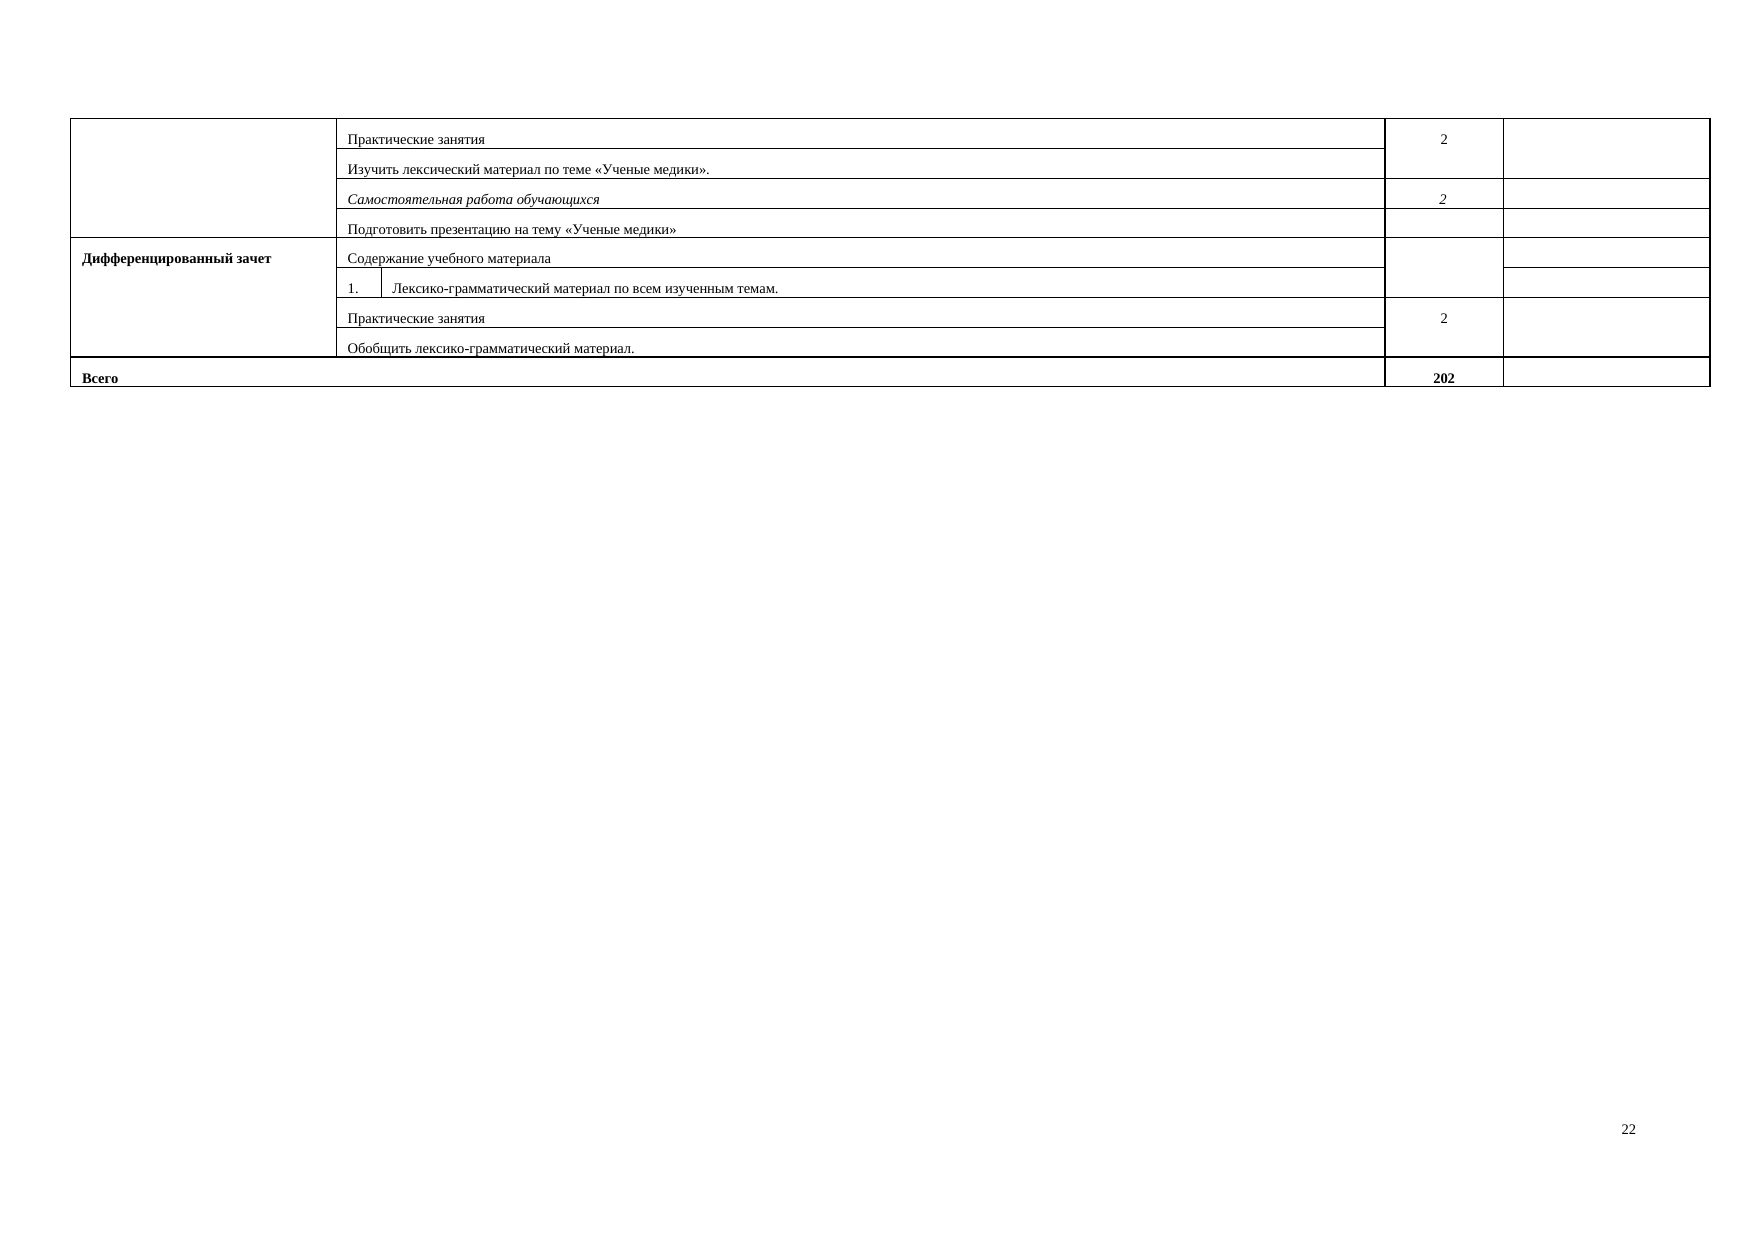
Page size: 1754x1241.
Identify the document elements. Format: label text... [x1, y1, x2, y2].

table_cell 2 [1386, 298, 1503, 356]
table_cell [1504, 119, 1709, 178]
table_cell Практические занятия [337, 298, 1384, 327]
table_cell Лексико-грамматический материал по всем изученным темам. [382, 268, 1384, 297]
table_cell [1386, 209, 1503, 237]
table_cell [1504, 209, 1709, 237]
table_cell 202 [1386, 358, 1503, 386]
table_cell Содержание учебного материала [337, 238, 1384, 267]
table_cell 1. [337, 268, 381, 297]
table_cell Практические занятия [337, 119, 1384, 148]
table_cell 2 [1386, 119, 1503, 178]
table_cell [1504, 238, 1709, 267]
table_cell 2 [1386, 179, 1503, 207]
table_cell [1504, 298, 1709, 356]
table_cell Изучить лексический материал по теме «Ученые медики». [337, 149, 1384, 178]
table_cell [1504, 179, 1709, 207]
table_cell [1504, 358, 1709, 386]
table_cell [1386, 238, 1503, 297]
table_cell Подготовить презентацию на тему «Ученые медики» [337, 209, 1384, 237]
table_cell Дифференцированный зачет [71, 238, 336, 356]
table_cell Обобщить лексико-грамматический материал. [337, 328, 1384, 356]
table_cell Всего [71, 358, 1384, 386]
table_cell Самостоятельная работа обучающихся [337, 179, 1384, 207]
table_cell [1504, 268, 1709, 297]
